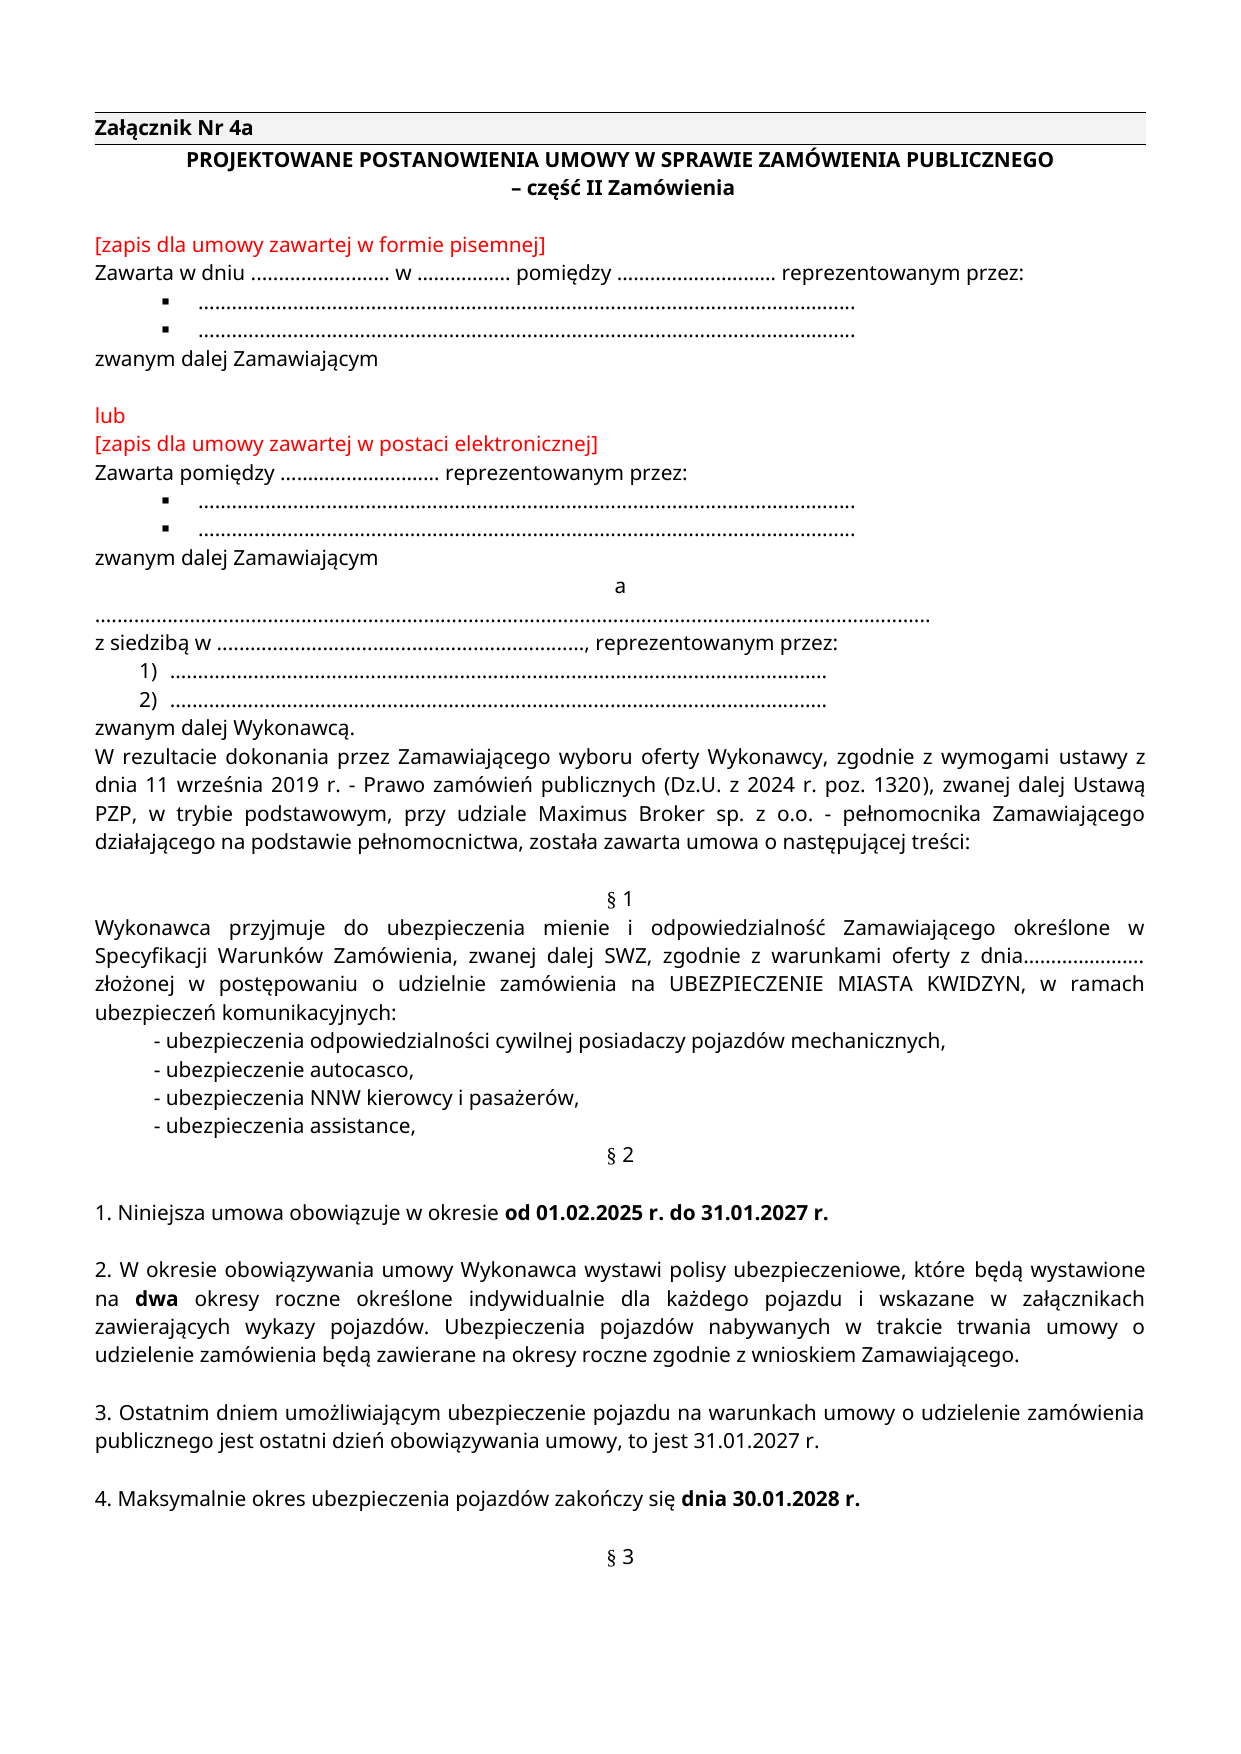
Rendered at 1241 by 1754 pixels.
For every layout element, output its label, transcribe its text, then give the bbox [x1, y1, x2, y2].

text a [94, 571, 1146, 600]
text PROJEKTOWANE POSTANOWIENIA UMOWY W SPRAWIE ZAMÓWIENIA PUBLICZNEGO [94, 145, 1146, 173]
text zwanym dalej Zamawiającym [94, 344, 1146, 372]
text W rezultacie dokonania przez Zamawiającego wyboru oferty Wykonawcy, zgodnie z wymogami ustawy z dnia 11 września 2019 r. - Prawo zamówień publicznych (Dz.U. z 2024 r. poz. 1320), zwanej dalej Ustawą PZP, w trybie podstawowym, przy udziale Maximus Broker sp. z o.o. - pełnomocnika Zamawiającego działającego na podstawie pełnomocnictwa, została zawarta umowa o następującej treści: [94, 742, 1146, 856]
list ...................................................................................................................... [161, 287, 1146, 315]
text z siedzibą w .................................................................., reprezentowanym przez: [94, 628, 1146, 657]
text 1. Niniejsza umowa obowiązuje w okresie od 01.02.2025 r. do 31.01.2027 r. [94, 1198, 1146, 1226]
text ...................................................................................................................................................... [94, 600, 1146, 628]
text 2. W okresie obowiązywania umowy Wykonawca wystawi polisy ubezpieczeniowe, które będą wystawione na dwa okresy roczne określone indywidualnie dla każdego pojazdu i wskazane w załącznikach zawierających wykazy pojazdów. Ubezpieczenia pojazdów nabywanych w trakcie trwania umowy o udzielenie zamówienia będą zawierane na okresy roczne zgodnie z wnioskiem Zamawiającego. [94, 1255, 1146, 1369]
text 1 [94, 884, 1146, 913]
text lub [94, 401, 1146, 429]
text [zapis dla umowy zawartej w formie pisemnej] [94, 230, 1146, 258]
text 2 [94, 1140, 1146, 1168]
text Wykonawca przyjmuje do ubezpieczenia mienie i odpowiedzialność Zamawiającego określone w Specyfikacji Warunków Zamówienia, zwanej dalej SWZ, zgodnie z warunkami oferty z dnia…………………. złożonej w postępowaniu o udzielnie zamówienia na UBEZPIECZENIE MIASTA KWIDZYN, w ramach ubezpieczeń komunikacyjnych: [94, 913, 1146, 1026]
list ...................................................................................................................... [139, 657, 1146, 685]
text - ubezpieczenia assistance, [153, 1112, 1146, 1140]
list ...................................................................................................................... [161, 486, 1146, 514]
list ...................................................................................................................... [161, 514, 1146, 543]
text 3. Ostatnim dniem umożliwiającym ubezpieczenie pojazdu na warunkach umowy o udzielenie zamówienia publicznego jest ostatni dzień obowiązywania umowy, to jest 31.01.2027 r. [94, 1398, 1146, 1455]
text – część II Zamówienia [94, 173, 1146, 202]
text 4. Maksymalnie okres ubezpieczenia pojazdów zakończy się dnia 30.01.2028 r. [94, 1484, 1146, 1513]
text - ubezpieczenie autocasco, [153, 1055, 1146, 1083]
list ...................................................................................................................... [139, 685, 1146, 713]
text - ubezpieczenia odpowiedzialności cywilnej posiadaczy pojazdów mechanicznych, [153, 1026, 1146, 1055]
text Zawarta pomiędzy ……………….….…… reprezentowanym przez: [94, 458, 1146, 486]
subtitle Załącznik Nr 4a [94, 113, 1146, 145]
list ...................................................................................................................... [161, 315, 1146, 344]
text Zawarta w dniu ......................... w …………….. pomiędzy ……………….….…… reprezentowanym przez: [94, 258, 1146, 287]
text - ubezpieczenia NNW kierowcy i pasażerów, [153, 1083, 1146, 1112]
text zwanym dalej Zamawiającym [94, 543, 1146, 571]
text 3 [94, 1542, 1146, 1570]
text zwanym dalej Wykonawcą. [94, 713, 1146, 742]
text [zapis dla umowy zawartej w postaci elektronicznej] [94, 429, 1146, 458]
